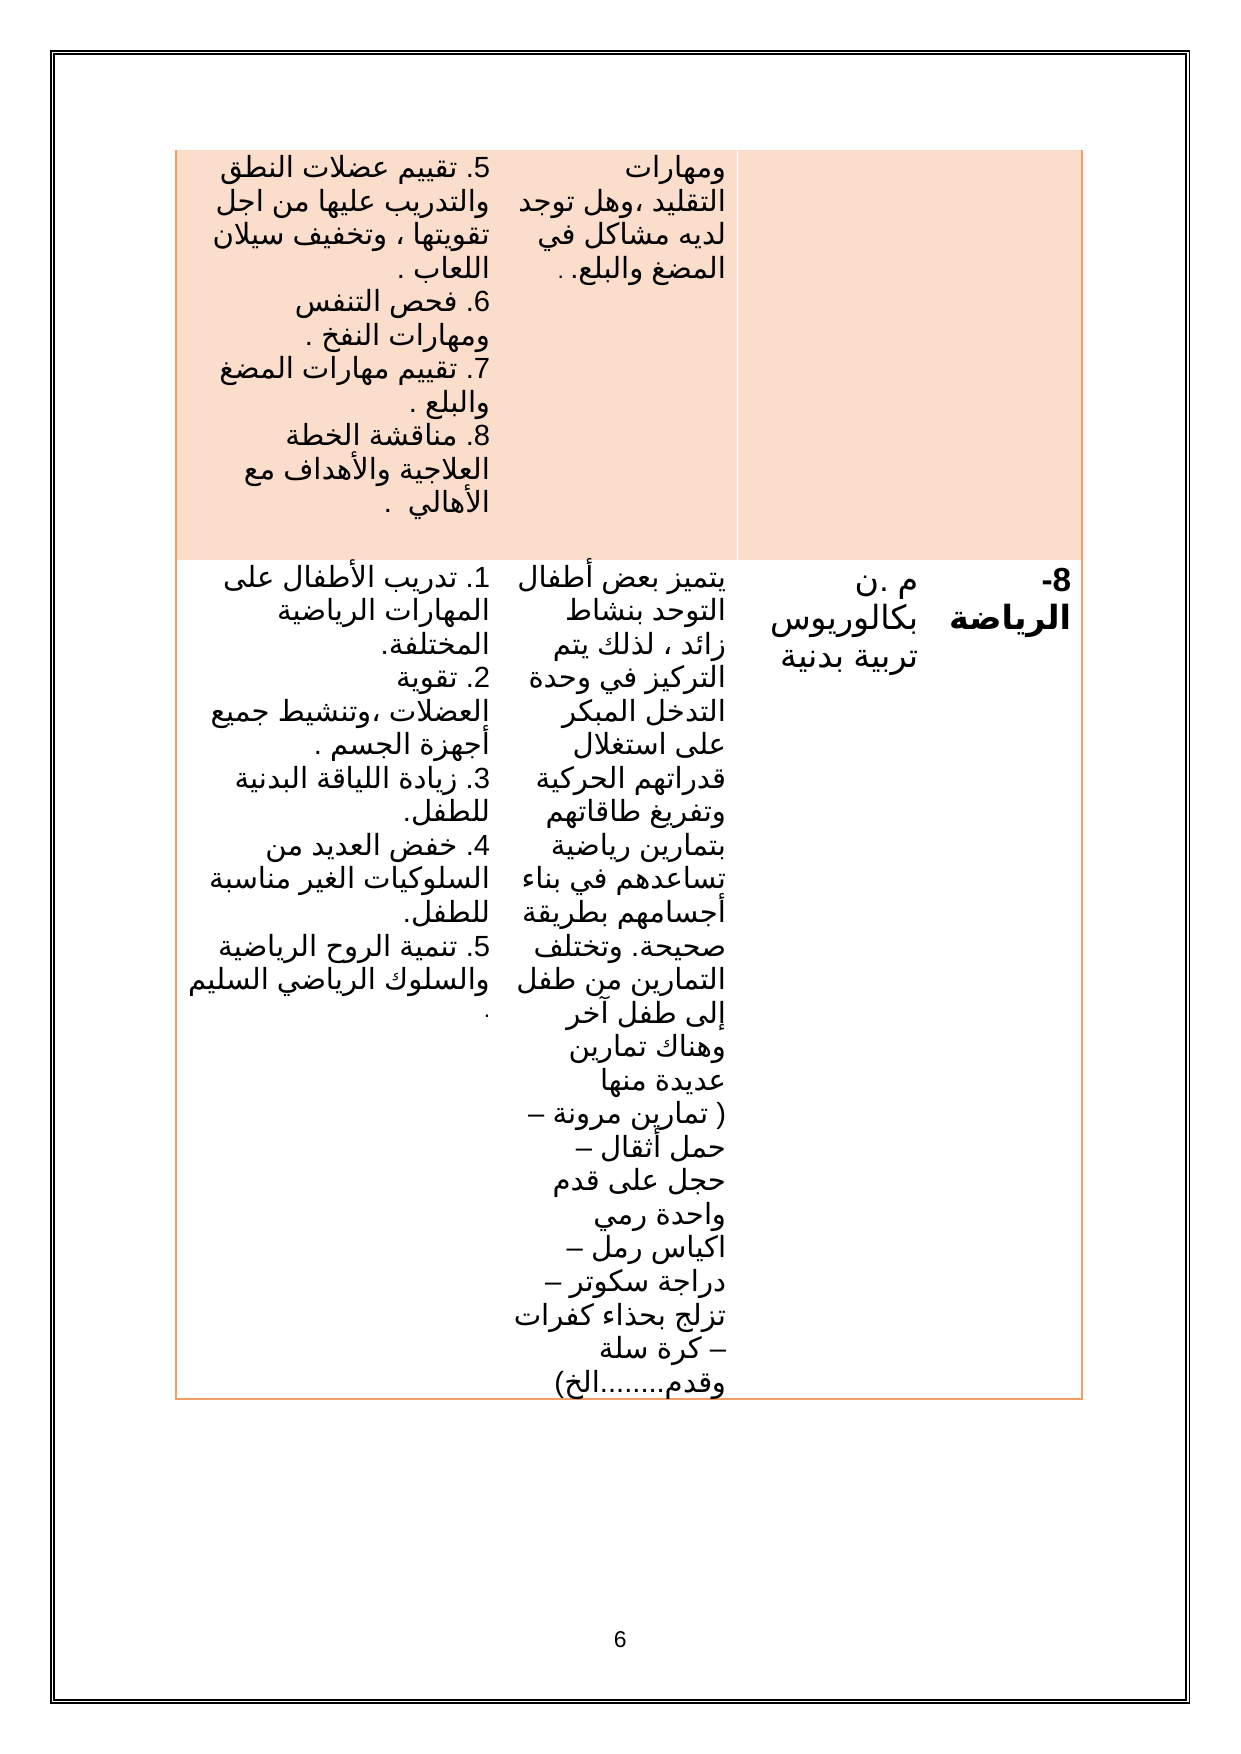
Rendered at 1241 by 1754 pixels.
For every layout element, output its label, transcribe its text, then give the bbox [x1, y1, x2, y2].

table_cell يتميز بعض أطفال التوحد بنشاط زائد ، لذلك يتم التركيز في وحدة التدخل المبكر على استغلال قدراتهم الحركية وتفريغ طاقاتهم بتمارين رياضية تساعدهم في بناء أجسامهم بطريقة صحيحة. وتختلف التمارين من طفل إلى طفل آخر وهناك تمارين عديدة منها ( تمارين مرونة – حمل أثقال – حجل على قدم واحدة رمي اكياس رمل – دراجة سكوتر – تزلج بحذاء كفرات – كرة سلة وقدم........الخ) [501, 560, 737, 1398]
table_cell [929, 150, 1081, 560]
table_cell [738, 150, 929, 560]
table_cell م .ن بكالوريوس تربية بدنية [738, 560, 929, 1398]
table_cell 1. تدريب الأطفال على المهارات الرياضية المختلفة. 2. تقوية العضلات ،وتنشيط جميع أجهزة الجسم . 3. زيادة اللياقة البدنية للطفل. 4. خفض العديد من السلوكيات الغير مناسبة للطفل. 5. تنمية الروح الرياضية والسلوك الرياضي السليم . [177, 560, 501, 1398]
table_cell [501, 150, 737, 560]
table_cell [177, 150, 501, 560]
table_cell 8-الرياضة [929, 560, 1081, 1398]
